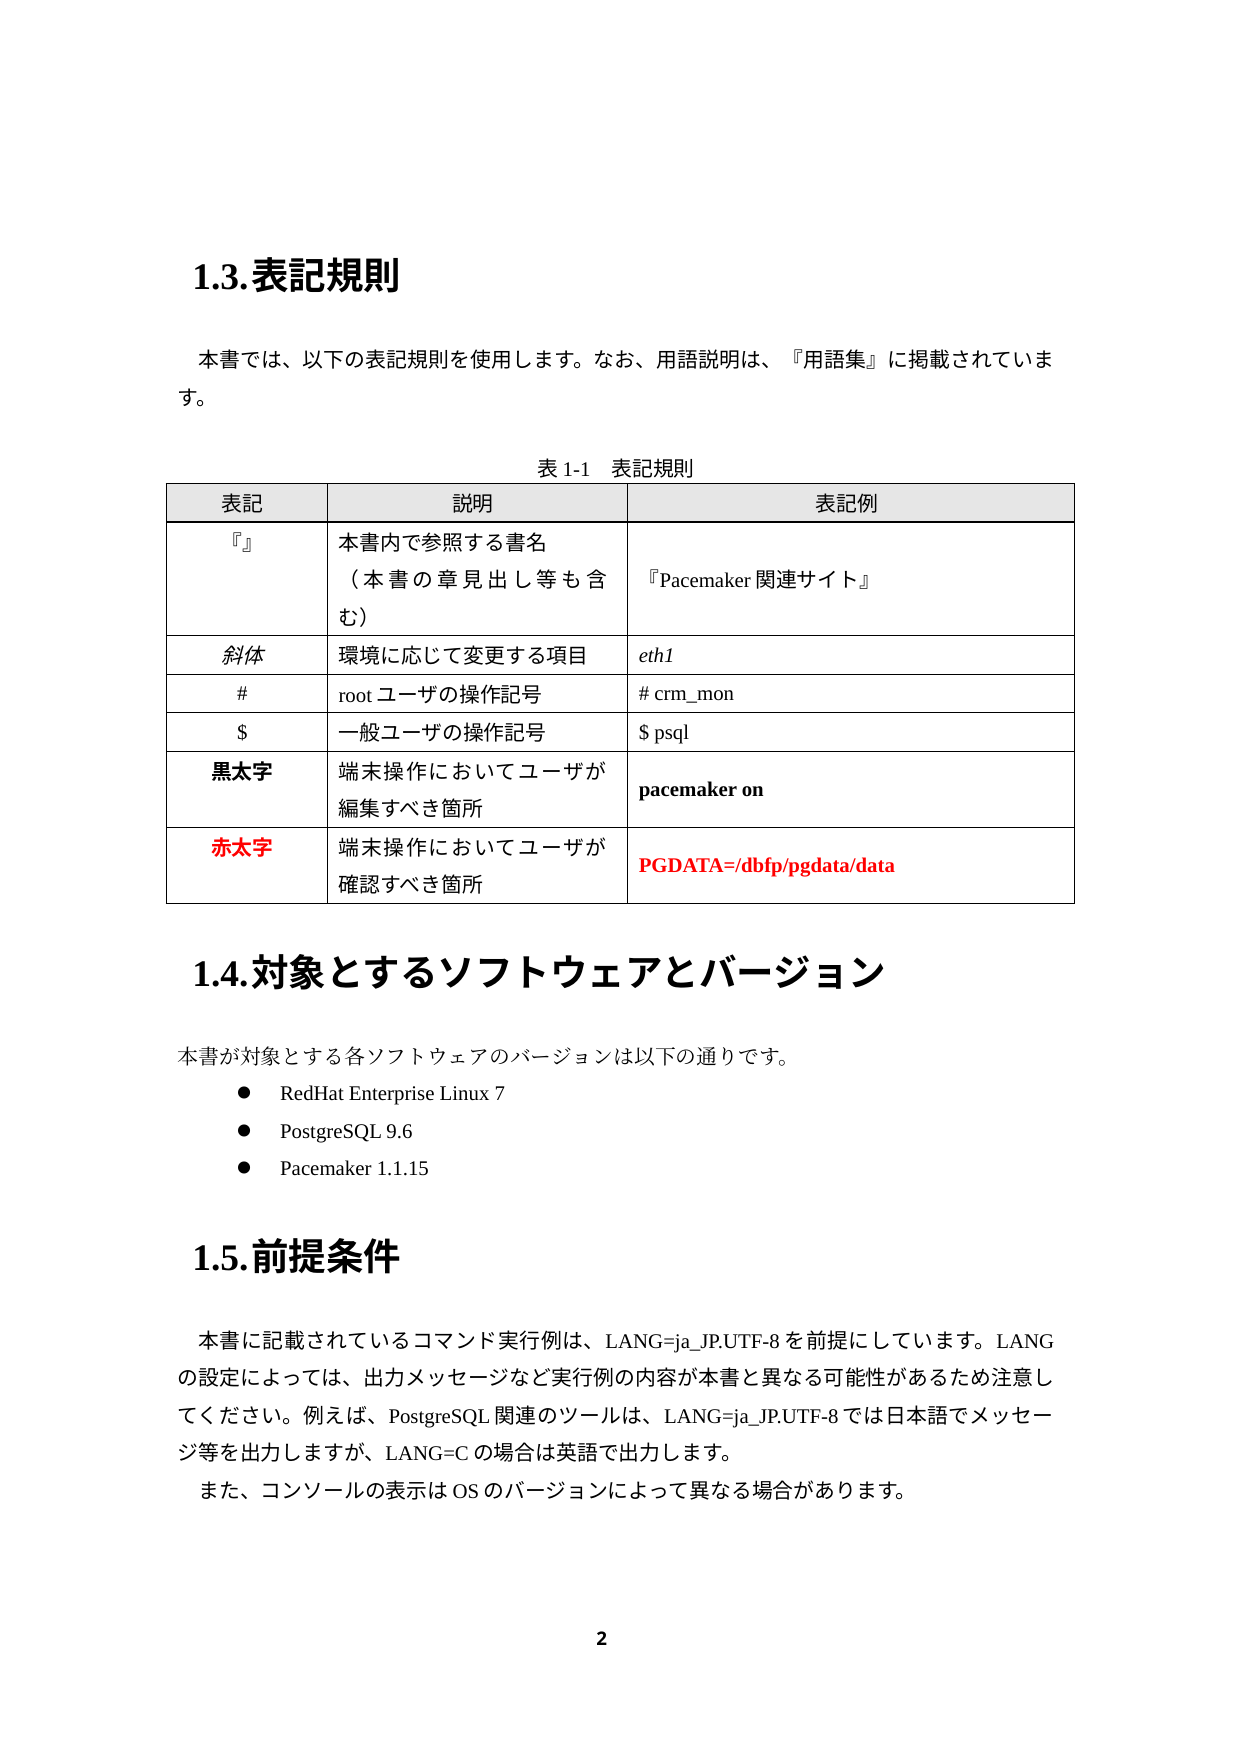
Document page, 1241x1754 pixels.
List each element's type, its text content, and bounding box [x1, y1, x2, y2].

table_cell 端末操作においてユーザが確認すべき箇所 [328, 828, 627, 903]
table_cell rootユーザの操作記号 [328, 675, 627, 712]
list RedHat Enterprise Linux 7 [236, 1074, 1054, 1112]
list Pacemaker 1.1.15 [236, 1149, 1054, 1187]
table_cell 黒太字 [167, 752, 327, 827]
table_cell 一般ユーザの操作記号 [328, 713, 627, 751]
table_cell # [167, 675, 327, 712]
table_cell 端末操作においてユーザが編集すべき箇所 [328, 752, 627, 827]
subtitle 前提条件 [192, 1216, 1063, 1291]
text 表 1-1 表記規則 [177, 453, 1054, 483]
table_cell pacemaker on [628, 752, 1074, 827]
table_cell 本書内で参照する書名 （本書の章見出し等も含む） [328, 523, 627, 635]
subtitle 対象とするソフトウェアとバージョン [192, 933, 1063, 1008]
table_cell 斜体 [167, 636, 327, 673]
list PostgreSQL 9.6 [236, 1112, 1054, 1149]
table_header 表記例 [628, 484, 1074, 521]
table_header 説明 [328, 484, 627, 521]
table_cell PGDATA=/dbfp/pgdata/data [628, 828, 1074, 903]
table_cell $ psql [628, 713, 1074, 751]
table_cell 環境に応じて変更する項目 [328, 636, 627, 673]
table_cell eth1 [628, 636, 1074, 673]
table_header 表記 [167, 484, 327, 521]
text 本書に記載されているコマンド実行例は、LANG=ja_JP.UTF-8を前提にしています。LANGの設定によっては、出力メッセージなど実行例の内容が本書と異なる可能性があるため注意してください。例えば、PostgreSQL関連のツールは、LANG=ja_JP.UTF-8では日本語でメッセージ等を出力しますが、LANG=Cの場合は英語で出力します。 [177, 1320, 1054, 1470]
table_cell $ [167, 713, 327, 751]
text また、コンソールの表示はOSのバージョンによって異なる場合があります。 [177, 1470, 1054, 1508]
table_cell # crm_mon [628, 675, 1074, 712]
text 本書では、以下の表記規則を使用します。なお、用語説明は、『用語集』に掲載されています。 [177, 340, 1054, 415]
table_cell 赤太字 [167, 828, 327, 903]
text 本書が対象とする各ソフトウェアのバージョンは以下の通りです。 [177, 1037, 1054, 1074]
table_cell 『』 [167, 523, 327, 635]
table_cell 『Pacemaker関連サイト』 [628, 523, 1074, 635]
subtitle 表記規則 [192, 236, 1063, 311]
